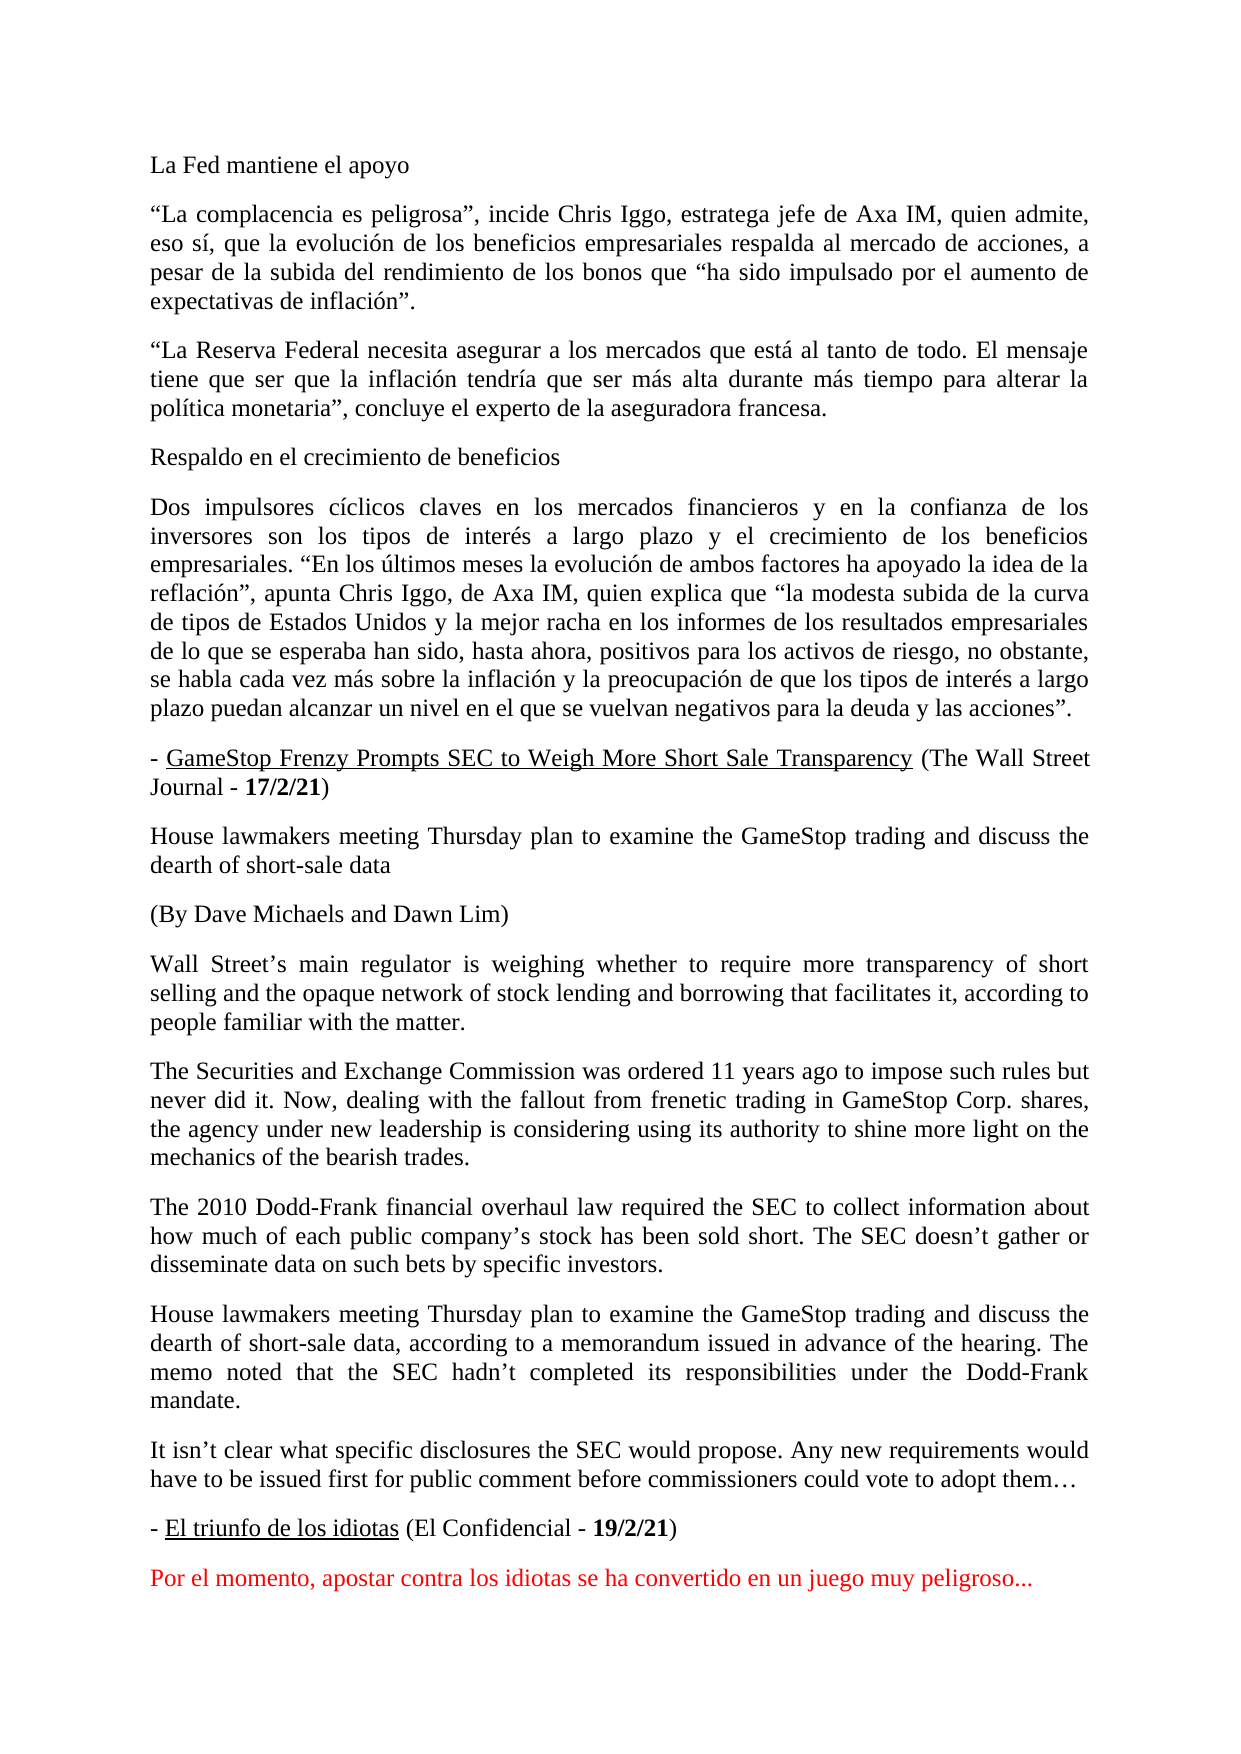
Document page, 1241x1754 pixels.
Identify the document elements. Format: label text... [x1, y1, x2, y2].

text - El triunfo de los idiotas (El Confidencial - 19/2/21) [150, 1513, 1090, 1542]
text Respaldo en el crecimiento de beneficios [150, 442, 1090, 471]
text “La Reserva Federal necesita asegurar a los mercados que está al tanto de todo. El mensaje tiene que ser que la inflación tendría que ser más alta durante más tiempo para alterar la política monetaria”, concluye el experto de la aseguradora francesa. [150, 335, 1090, 422]
text Por el momento, apostar contra los idiotas se ha convertido en un juego muy peligroso... [150, 1563, 1090, 1592]
text (By Dave Michaels and Dawn Lim) [150, 899, 1090, 928]
text Wall Street’s main regulator is weighing whether to require more transparency of short selling and the opaque network of stock lending and borrowing that facilitates it, according to people familiar with the matter. [150, 949, 1090, 1035]
text It isn’t clear what specific disclosures the SEC would propose. Any new requirements would have to be issued first for public comment before commissioners could vote to adopt them… [150, 1435, 1090, 1492]
text The Securities and Exchange Commission was ordered 11 years ago to impose such rules but never did it. Now, dealing with the fallout from frenetic trading in GameStop Corp. shares, the agency under new leadership is considering using its authority to shine more light on the mechanics of the bearish trades. [150, 1056, 1090, 1171]
text - GameStop Frenzy Prompts SEC to Weigh More Short Sale Transparency (The Wall Street Journal - 17/2/21) [150, 743, 1090, 800]
text The 2010 Dodd-Frank financial overhaul law required the SEC to collect information about how much of each public company’s stock has been sold short. The SEC doesn’t gather or disseminate data on such bets by specific investors. [150, 1192, 1090, 1278]
text House lawmakers meeting Thursday plan to examine the GameStop trading and discuss the dearth of short-sale data, according to a memorandum issued in advance of the hearing. The memo noted that the SEC hadn’t completed its responsibilities under the Dodd-Frank mandate. [150, 1299, 1090, 1414]
text House lawmakers meeting Thursday plan to examine the GameStop trading and discuss the dearth of short-sale data [150, 821, 1090, 879]
text Dos impulsores cíclicos claves en los mercados financieros y en la confianza de los inversores son los tipos de interés a largo plazo y el crecimiento de los beneficios empresariales. “En los últimos meses la evolución de ambos factores ha apoyado la idea de la reflación”, apunta Chris Iggo, de Axa IM, quien explica que “la modesta subida de la curva de tipos de Estados Unidos y la mejor racha en los informes de los resultados empresariales de lo que se esperaba han sido, hasta ahora, positivos para los activos de riesgo, no obstante, se habla cada vez más sobre la inflación y la preocupación de que los tipos de interés a largo plazo puedan alcanzar un nivel en el que se vuelvan negativos para la deuda y las acciones”. [150, 492, 1090, 722]
text “La complacencia es peligrosa”, incide Chris Iggo, estratega jefe de Axa IM, quien admite, eso sí, que la evolución de los beneficios empresariales respalda al mercado de acciones, a pesar de la subida del rendimiento de los bonos que “ha sido impulsado por el aumento de expectativas de inflación”. [150, 199, 1090, 314]
text La Fed mantiene el apoyo [150, 150, 1090, 179]
